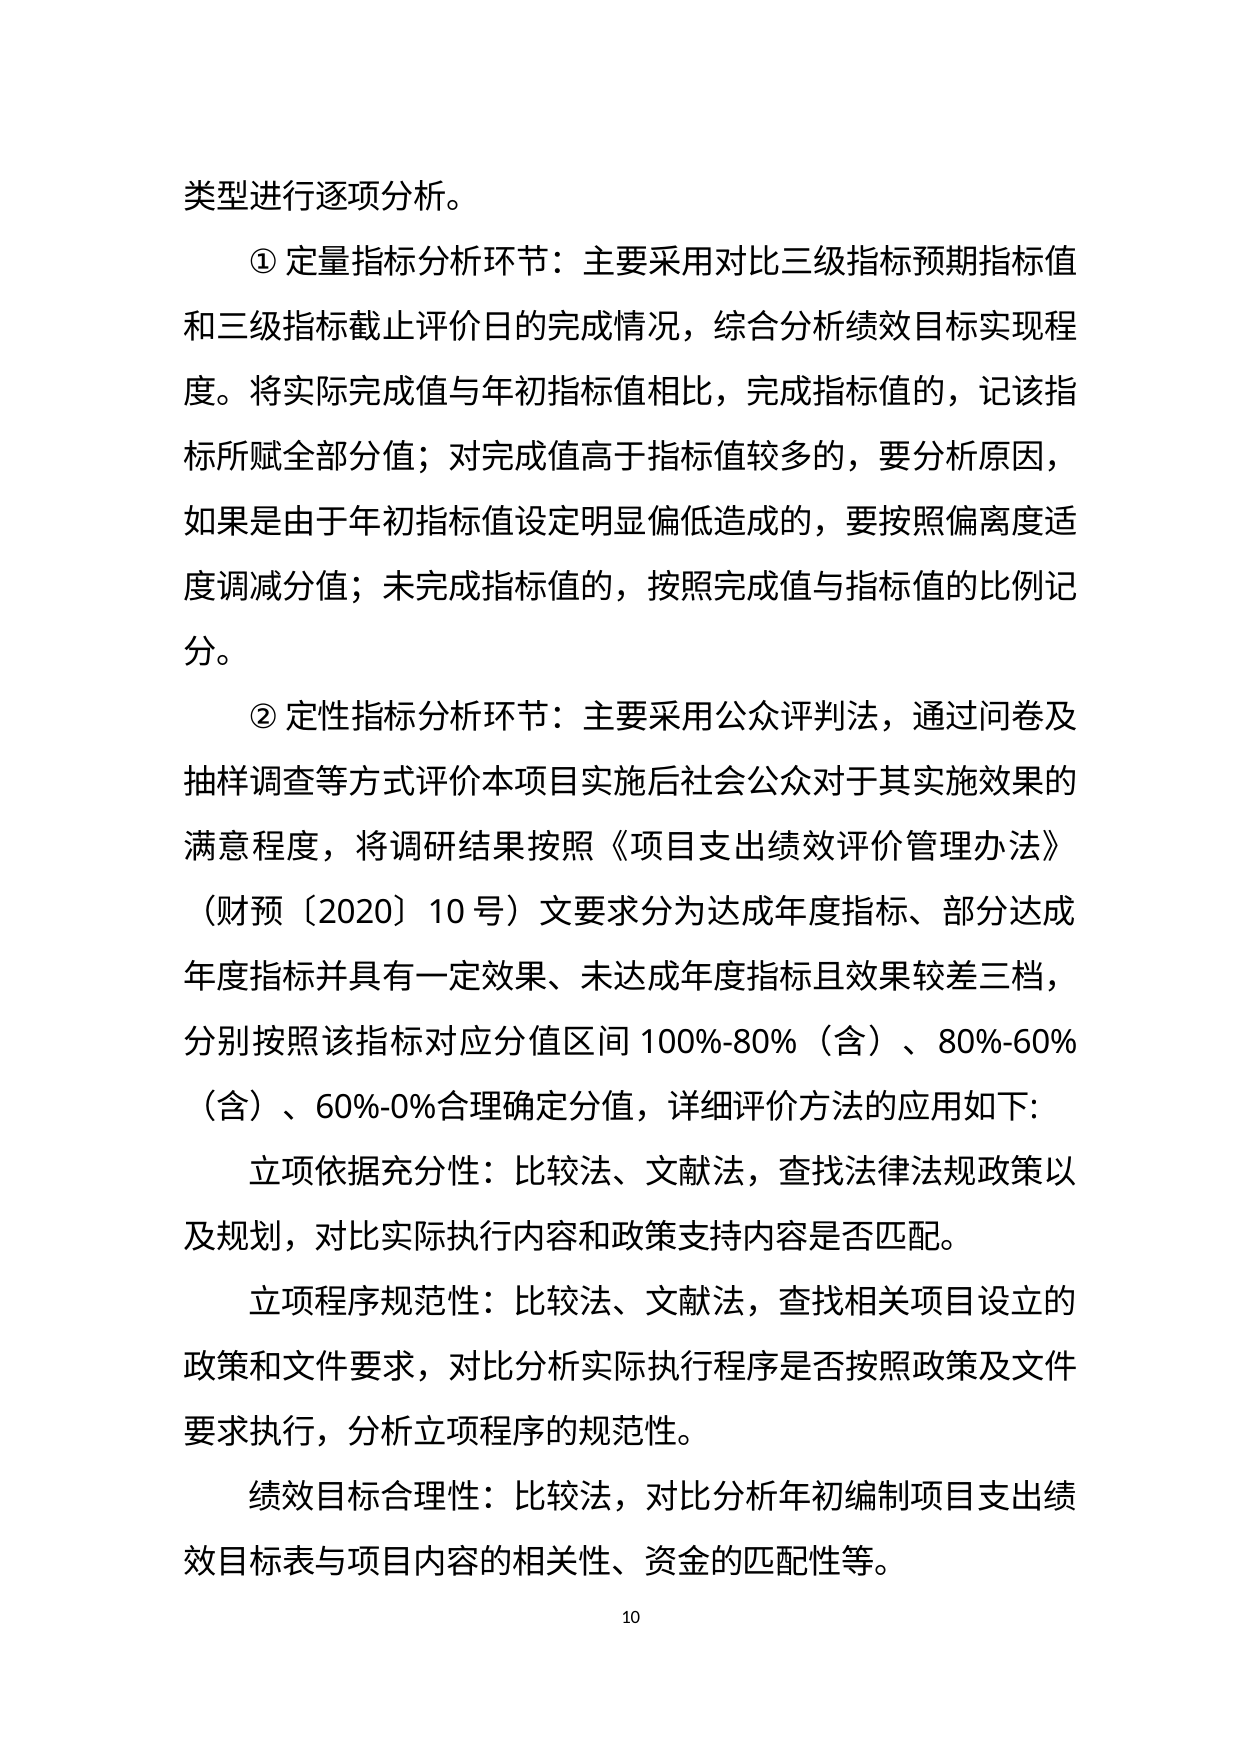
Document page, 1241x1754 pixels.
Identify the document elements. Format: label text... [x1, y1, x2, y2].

text ①定量指标分析环节：主要采用对比三级指标预期指标值和三级指标截止评价日的完成情况，综合分析绩效目标实现程度。将实际完成值与年初指标值相比，完成指标值的，记该指标所赋全部分值；对完成值高于指标值较多的，要分析原因，如果是由于年初指标值设定明显偏低造成的，要按照偏离度适度调减分值；未完成指标值的，按照完成值与指标值的比例记分。 [183, 227, 1078, 682]
text ②定性指标分析环节：主要采用公众评判法，通过问卷及抽样调查等方式评价本项目实施后社会公众对于其实施效果的满意程度，将调研结果按照《项目支出绩效评价管理办法》（财预〔2020〕10号）文要求分为达成年度指标、部分达成年度指标并具有一定效果、未达成年度指标且效果较差三档，分别按照该指标对应分值区间100%-80%（含）、80%-60%（含）、60%-0%合理确定分值，详细评价方法的应用如下: [183, 682, 1078, 1137]
text 立项程序规范性：比较法、文献法，查找相关项目设立的政策和文件要求，对比分析实际执行程序是否按照政策及文件要求执行，分析立项程序的规范性。 [183, 1267, 1078, 1462]
text 绩效目标合理性：比较法，对比分析年初编制项目支出绩效目标表与项目内容的相关性、资金的匹配性等。 [183, 1462, 1078, 1592]
text 立项依据充分性：比较法、文献法，查找法律法规政策以及规划，对比实际执行内容和政策支持内容是否匹配。 [183, 1137, 1078, 1267]
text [183, 162, 1078, 227]
